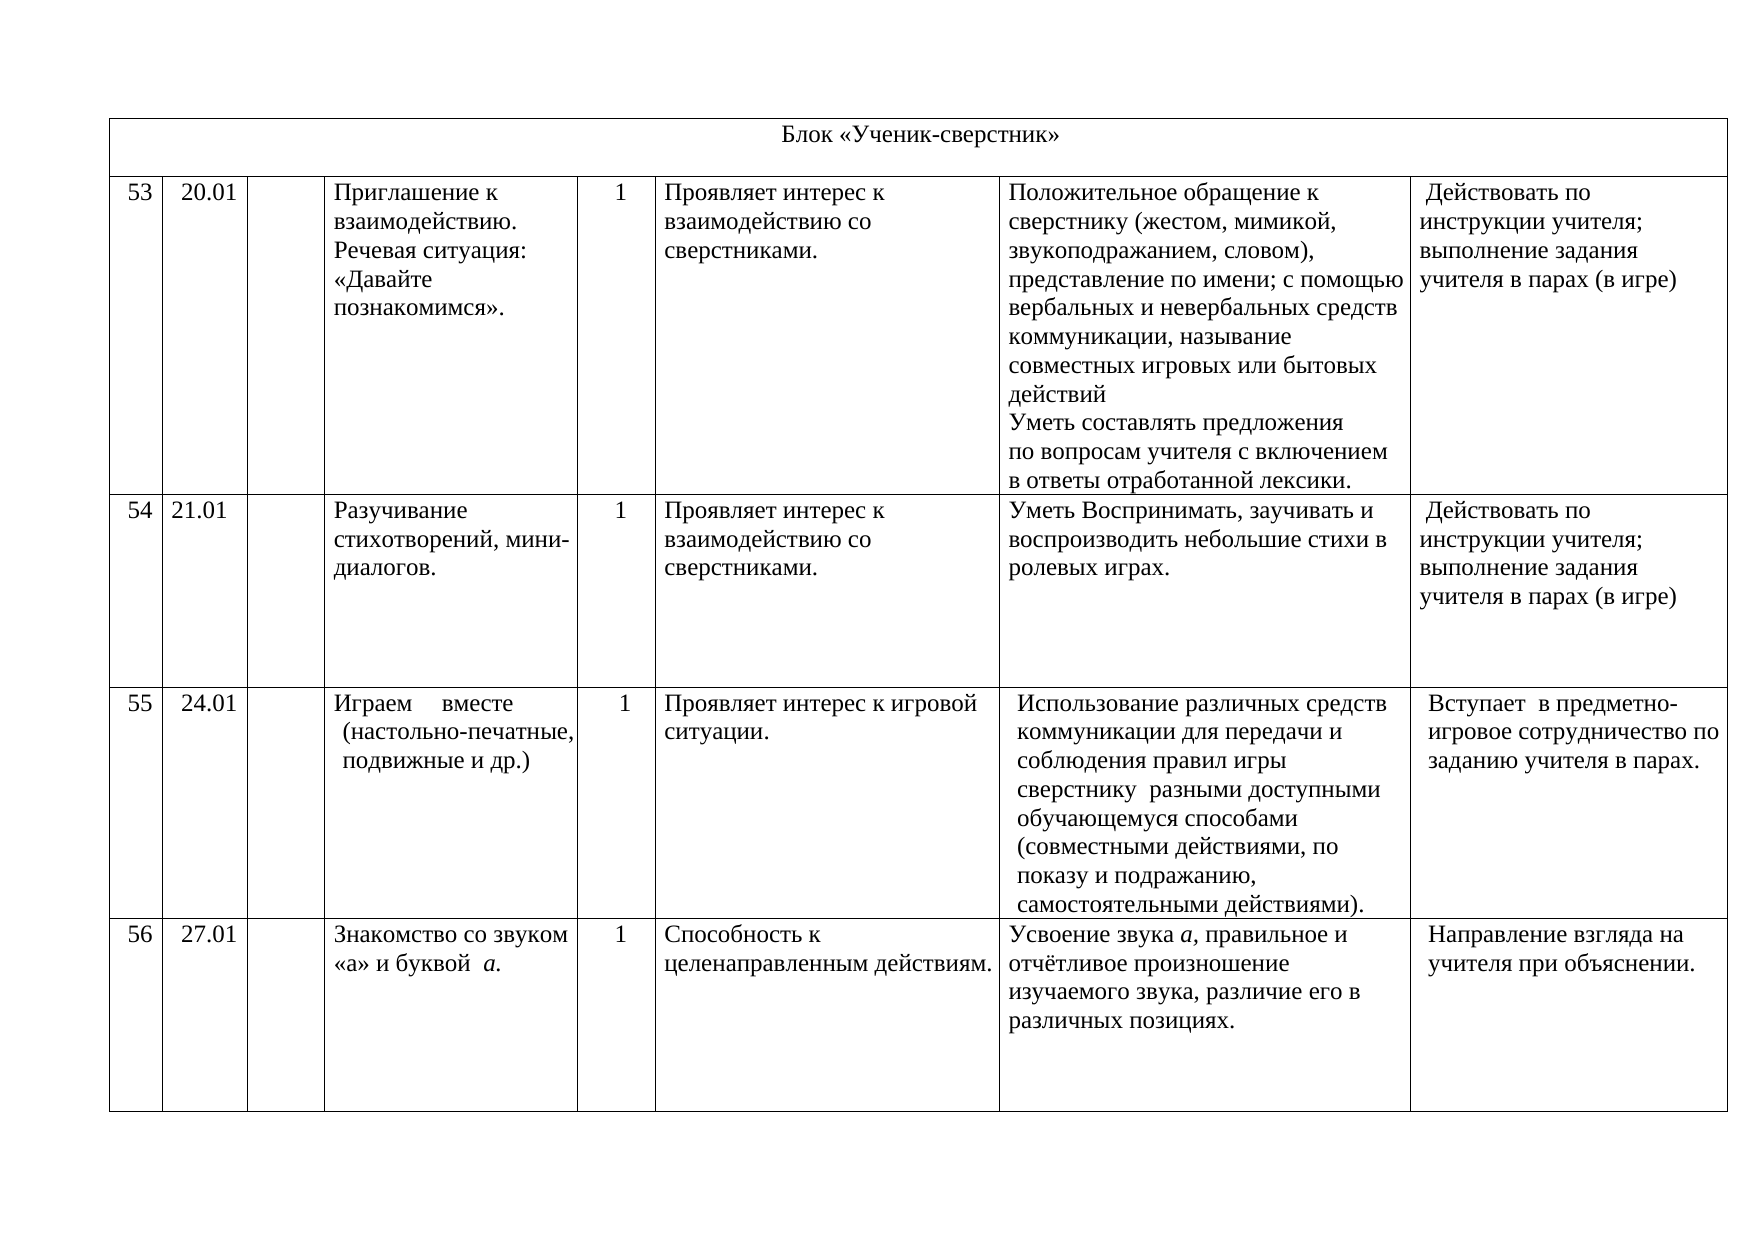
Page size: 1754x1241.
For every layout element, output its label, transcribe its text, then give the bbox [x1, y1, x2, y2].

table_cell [1000, 919, 1410, 1111]
table_cell Действовать по инструкции учителя; выполнение задания учителя в парах (в игре) [1411, 495, 1727, 686]
table_cell Использование различных средств коммуникации для передачи и соблюдения правил игры сверстнику разными доступными обучающемуся способами (совместными действиями, по показу и подражанию, самостоятельными действиями). [1000, 688, 1410, 918]
table_cell Уметь Воспринимать, заучивать и воспроизводить небольшие стихи в ролевых играх. [1000, 495, 1410, 686]
table_cell 55 [110, 688, 162, 918]
table_cell 27.01 [163, 919, 247, 1111]
table_cell Проявляет интерес к взаимодействию со сверстниками. [656, 177, 999, 494]
table_cell 56 [110, 919, 162, 1111]
table_cell 1 [578, 495, 655, 686]
table_cell Разучивание стихотворений, мини-диалогов. [325, 495, 577, 686]
table_cell 20.01 [163, 177, 247, 494]
table_cell Знакомство со звуком «а» и буквой а. [325, 919, 577, 1111]
table_cell 1 [578, 688, 655, 918]
table_cell [248, 688, 324, 918]
table_cell Действовать по инструкции учителя; выполнение задания учителя в парах (в игре) [1411, 177, 1727, 494]
table_cell 53 [110, 177, 162, 494]
table_cell Играем вместе (настольно-печатные, подвижные и др.) [325, 688, 577, 918]
table_cell Проявляет интерес к взаимодействию со сверстниками. [656, 495, 999, 686]
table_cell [656, 919, 999, 1111]
table_cell 1 [578, 177, 655, 494]
table_cell 54 [110, 495, 162, 686]
table_cell Направление взгляда на учителя при объяснении. [1411, 919, 1727, 1111]
table_cell Проявляет интерес к игровой ситуации. [656, 688, 999, 918]
table_cell Блок «Ученик-сверстник» [110, 119, 1727, 176]
table_cell Вступает в предметно-игровое сотрудничество по заданию учителя в парах. [1411, 688, 1727, 918]
table_cell Приглашение к взаимодействию. Речевая ситуация: «Давайте познакомимся». [325, 177, 577, 494]
table_cell [248, 495, 324, 686]
table_cell 24.01 [163, 688, 247, 918]
table_cell 21.01 [163, 495, 247, 686]
table_cell 1 [578, 919, 655, 1111]
table_cell [248, 177, 324, 494]
table_cell Положительное обращение к сверстнику (жестом, мимикой, звукоподражанием, словом), представление по имени; с помощью вербальных и невербальных средств коммуникации, называние совместных игровых или бытовых действий Уметь составлять предложения по вопросам учителя с включением в ответы отработанной лексики. [1000, 177, 1410, 494]
table_cell [248, 919, 324, 1111]
